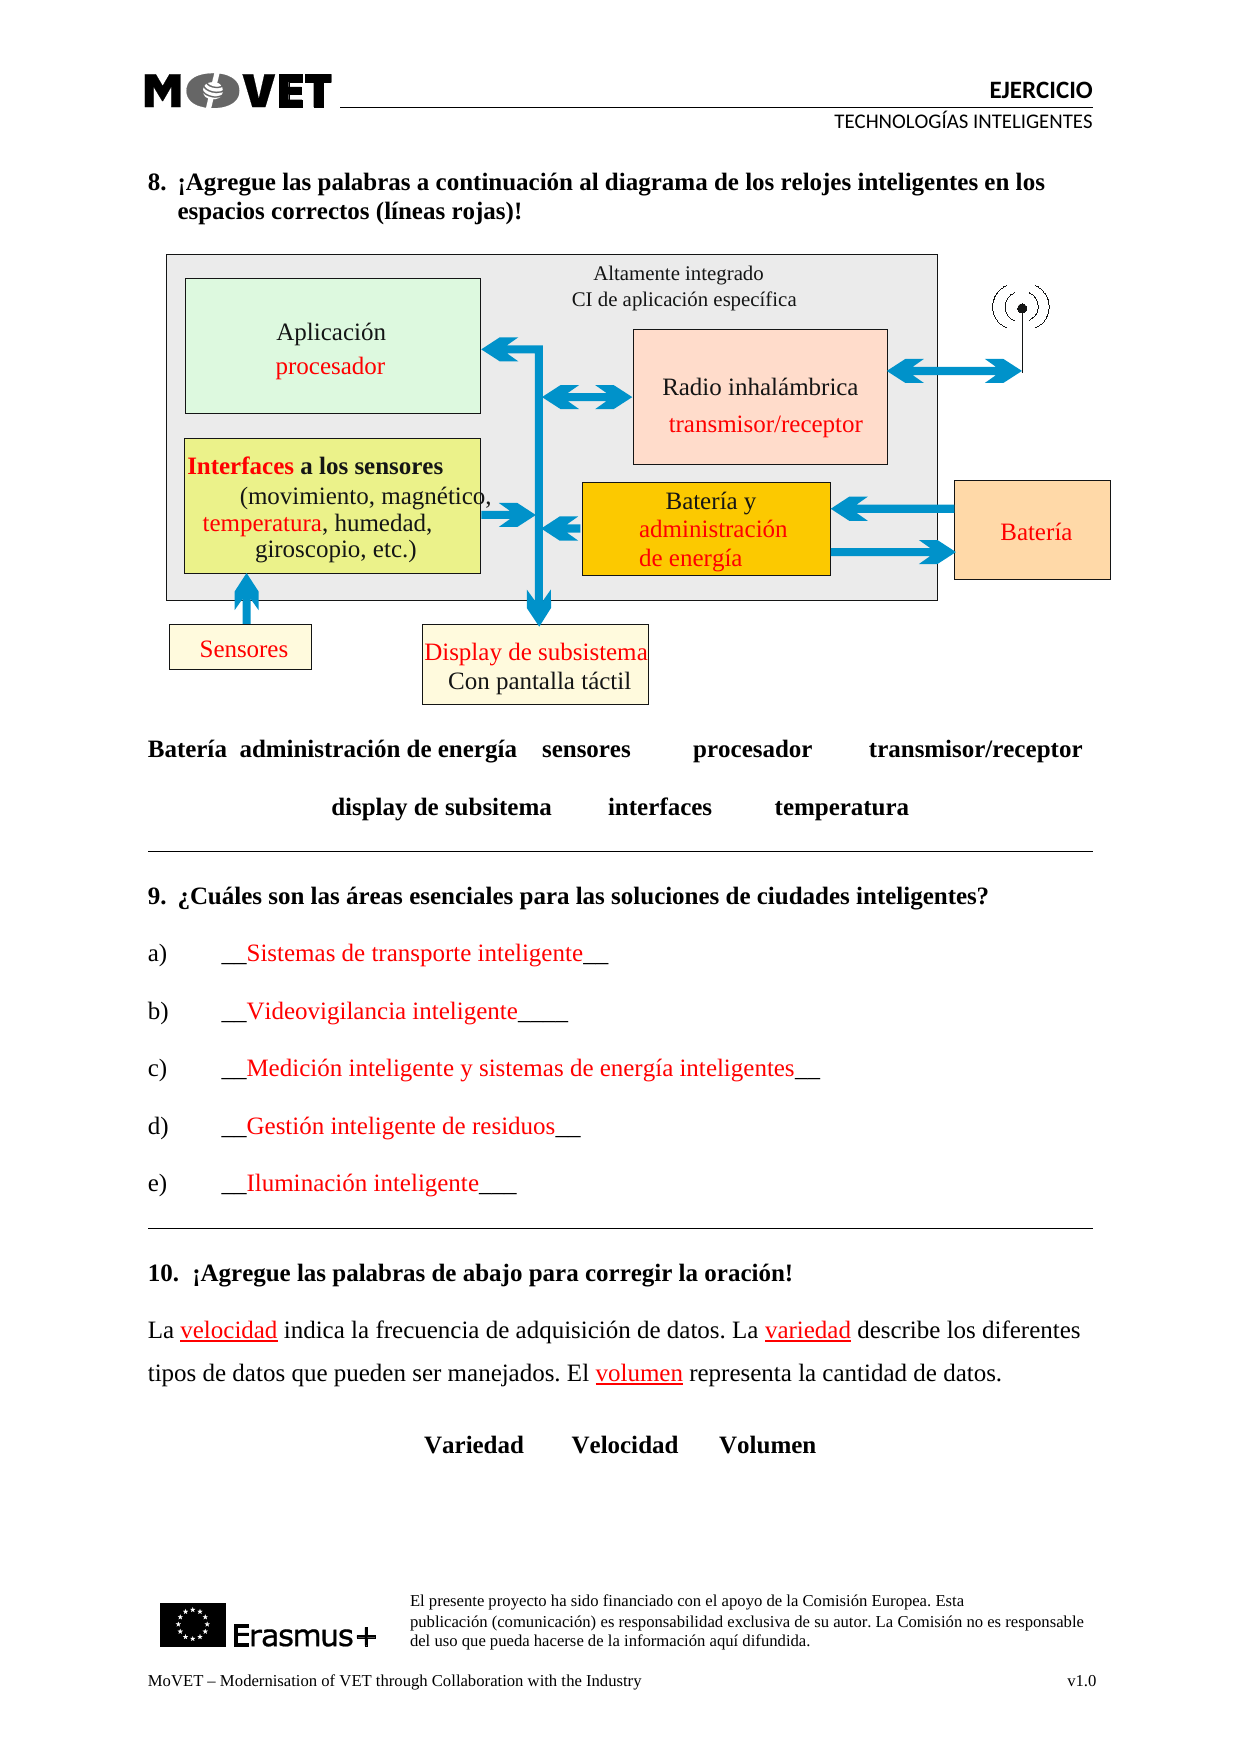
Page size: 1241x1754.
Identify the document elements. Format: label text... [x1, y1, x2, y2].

text a) __Sistemas de transporte inteligente__ [148, 938, 1093, 967]
text d) __Gestión inteligente de residuos__ [148, 1111, 1093, 1140]
text ¡Agregue las palabras de abajo para corregir la oración! [148, 1258, 1093, 1287]
text display de subsitema interfaces temperatura [148, 792, 1093, 820]
text La velocidad indica la frecuencia de adquisición de datos. La variedad describe los diferentes tipos de datos que pueden ser manejados. El volumen representa la cantidad de datos. [148, 1315, 1093, 1387]
text ¿Cuáles son las áreas esenciales para las soluciones de ciudades inteligentes? [148, 881, 1093, 910]
text e) __Iluminación inteligente___ [148, 1168, 1093, 1197]
text Batería administración de energía sensores procesador transmisor/receptor [148, 734, 1093, 763]
text c) __Medición inteligente y sistemas de energía inteligentes__ [148, 1053, 1093, 1082]
text ¡Agregue las palabras a continuación al diagrama de los relojes inteligentes en los espacios correctos (líneas rojas)! [148, 167, 1093, 225]
text Variedad Velocidad Volumen [148, 1430, 1093, 1459]
text b) __Videovigilancia inteligente____ [148, 996, 1093, 1025]
